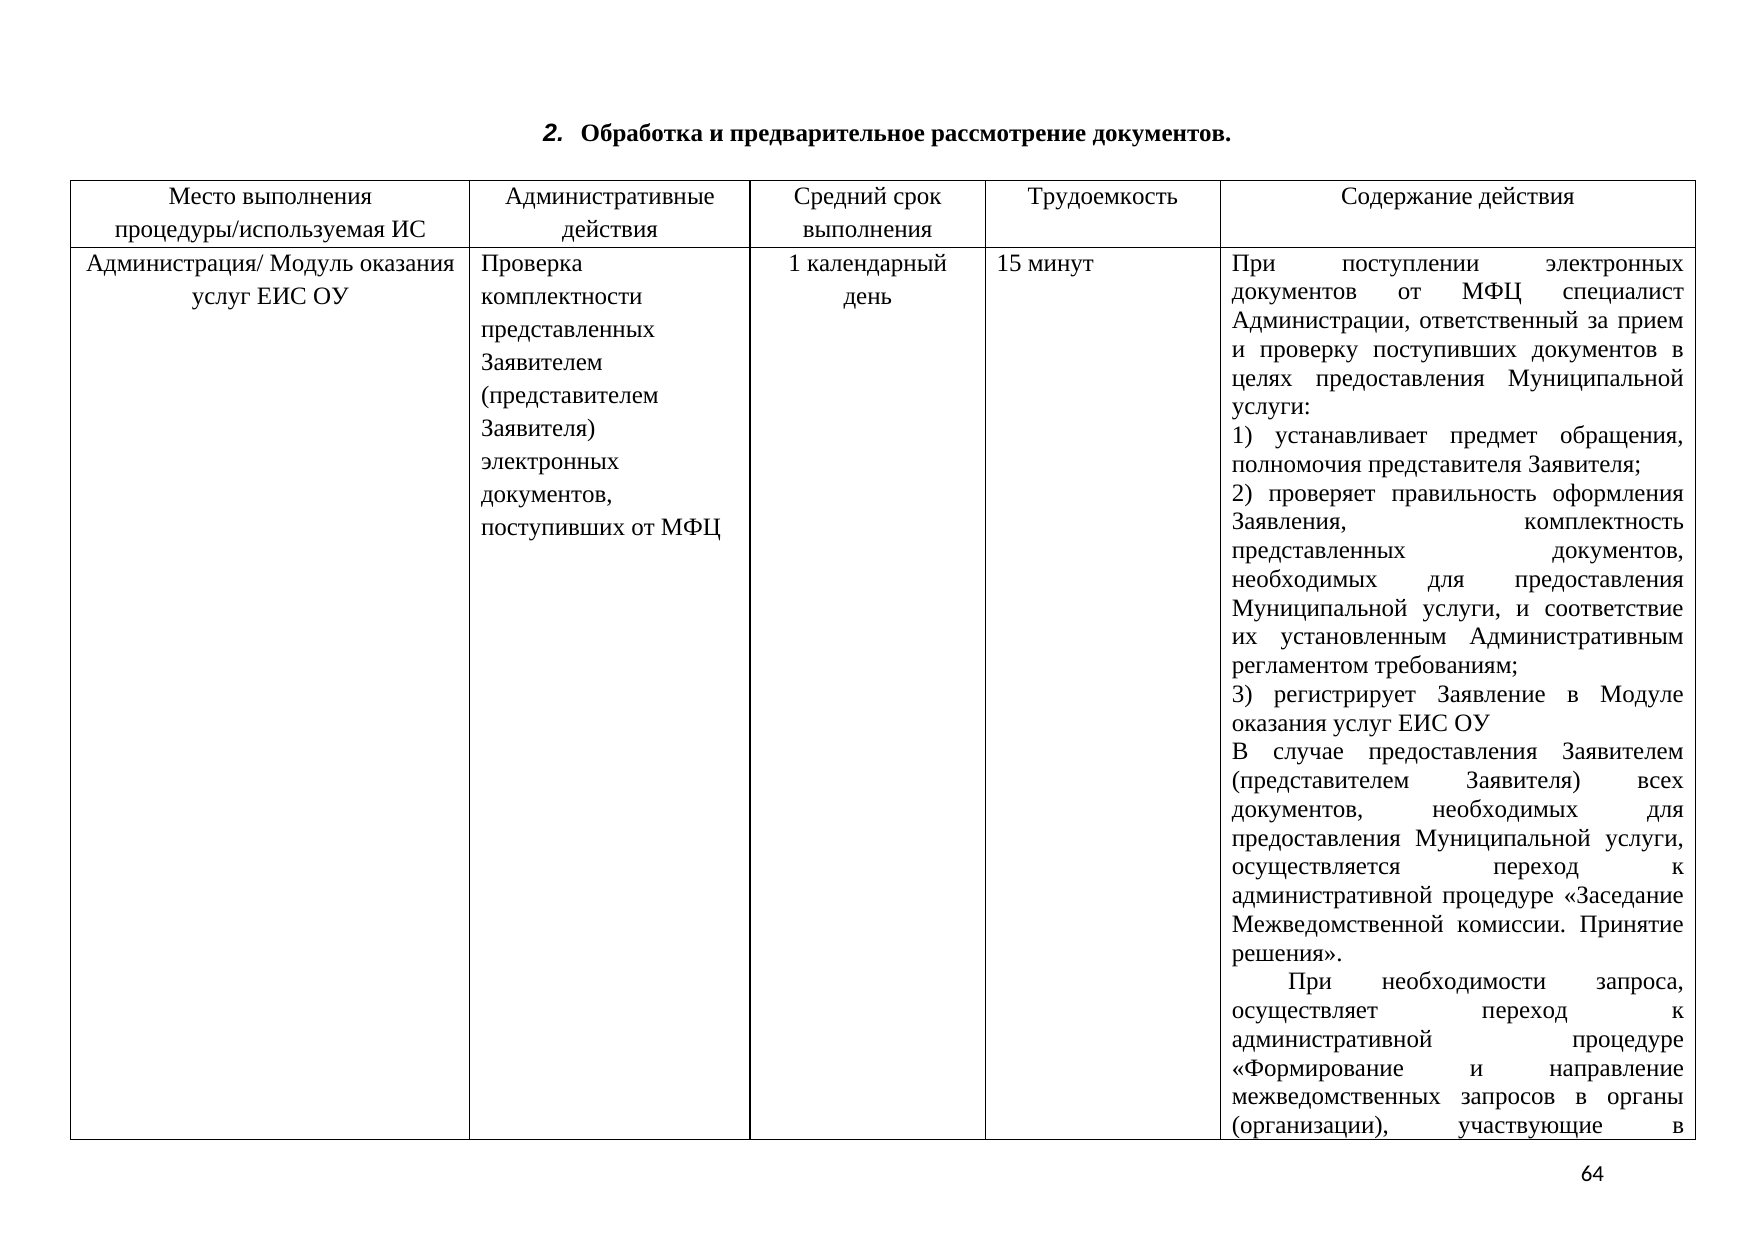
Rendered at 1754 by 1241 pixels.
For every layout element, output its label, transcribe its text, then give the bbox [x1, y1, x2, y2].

table_cell 15 минут [986, 248, 1220, 1139]
table_header Административные действия [470, 181, 749, 247]
table_cell 1 календарный день [751, 248, 985, 1139]
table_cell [71, 248, 469, 1139]
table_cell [1221, 248, 1695, 1139]
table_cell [470, 248, 749, 1139]
table_header Содержание действия [1221, 181, 1695, 247]
table_header Трудоемкость [986, 181, 1220, 247]
table_header Средний срок выполнения [751, 181, 985, 247]
table_header Место выполнения процедуры/используемая ИС [71, 181, 469, 247]
title Обработка и предварительное рассмотрение документов. [170, 118, 1604, 147]
